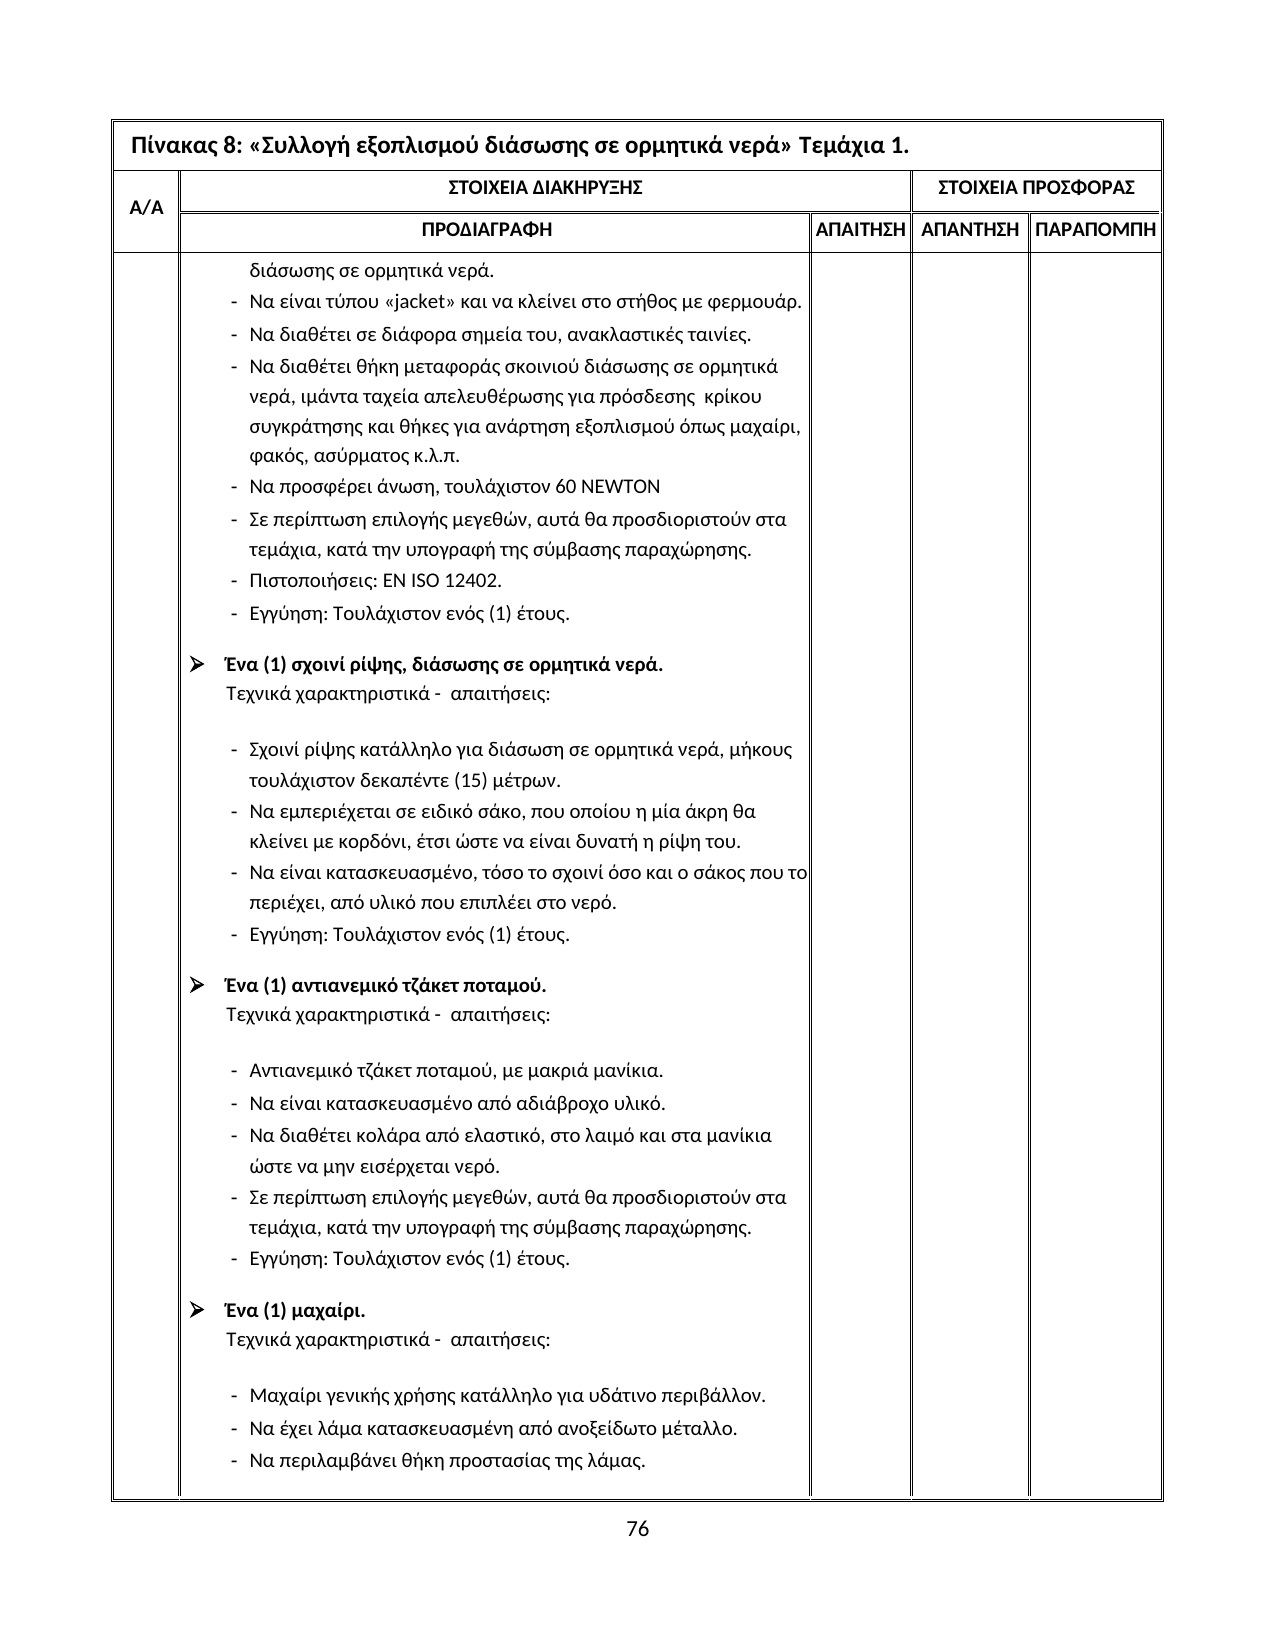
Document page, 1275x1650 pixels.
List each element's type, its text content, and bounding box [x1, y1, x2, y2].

table_cell [911, 253, 1029, 1498]
table_cell ΑΠΑΙΤΗΣΗ [812, 214, 910, 252]
table_cell 13 [114, 253, 180, 1498]
table_cell [810, 253, 911, 1498]
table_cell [180, 253, 810, 1498]
table_cell ΣΤΟΙΧΕΙΑ ΔΙΑΚΗΡΥΞΗΣ [181, 171, 910, 211]
table_header Πίνακας 8: «Συλλογή εξοπλισμού διάσωσης σε ορμητικά νερά» Τεμάχια 1. [114, 122, 1161, 170]
table_cell ΠΑΡΑΠΟΜΠΗ [1029, 211, 1162, 252]
table_cell Α/Α [114, 171, 178, 252]
table_cell ΑΠΑΝΤΗΣΗ [913, 214, 1028, 252]
table_cell ΣΤΟΙΧΕΙΑ ΠΡΟΣΦΟΡΑΣ [913, 171, 1161, 211]
table_cell [1029, 253, 1161, 1498]
table_cell ΠΡΟΔΙΑΓΡΑΦΗ [181, 214, 809, 252]
